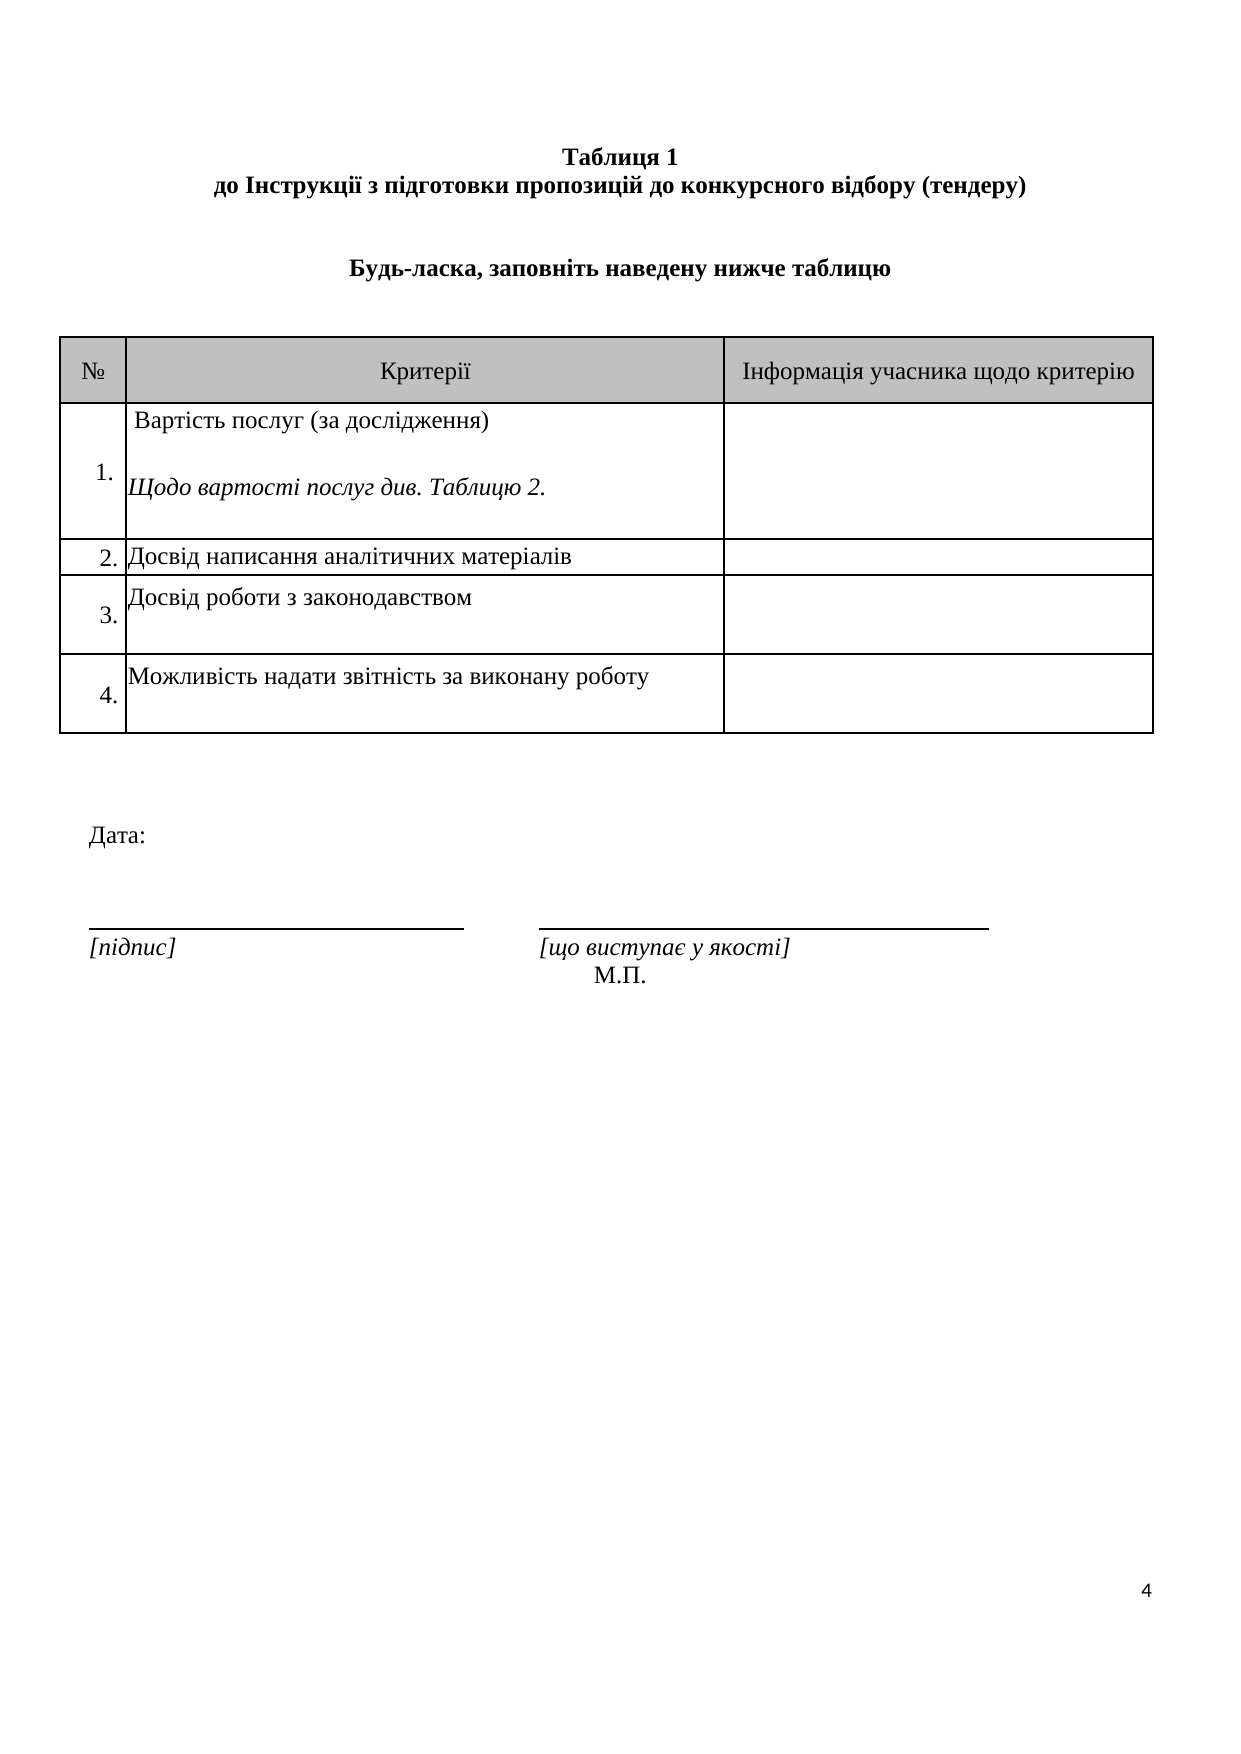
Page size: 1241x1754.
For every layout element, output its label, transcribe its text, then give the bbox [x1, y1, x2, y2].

text [підпис] [що виступає у якості] [89, 932, 1152, 961]
table_cell [61, 404, 125, 538]
table_cell Можливість надати звітність за виконану роботу [127, 655, 723, 732]
table_header № [61, 338, 125, 402]
text Будь-ласка, заповніть наведену нижче таблицю [89, 253, 1152, 282]
table_cell [725, 404, 1152, 538]
text Таблиця 1 [89, 142, 1152, 170]
table_cell [61, 576, 125, 653]
table_header Критерії [127, 338, 723, 402]
table_cell Вартість послуг (за дослідження) Щодо вартості послуг див. Таблицю 2. [127, 404, 723, 538]
text Дата: [89, 820, 1152, 849]
text М.П. [89, 961, 1152, 989]
table_cell [61, 540, 125, 573]
table_cell [725, 576, 1152, 653]
table_cell [725, 540, 1152, 573]
table_cell [61, 655, 125, 732]
table_cell Досвід роботи з законодавством [127, 576, 723, 653]
table_cell Досвід написання аналітичних матеріалів [127, 540, 723, 573]
text до Інструкції з підготовки пропозицій до конкурсного відбору (тендеру) [89, 170, 1152, 199]
table_header Інформація учасника щодо критерію [725, 338, 1152, 402]
table_cell [725, 655, 1152, 732]
